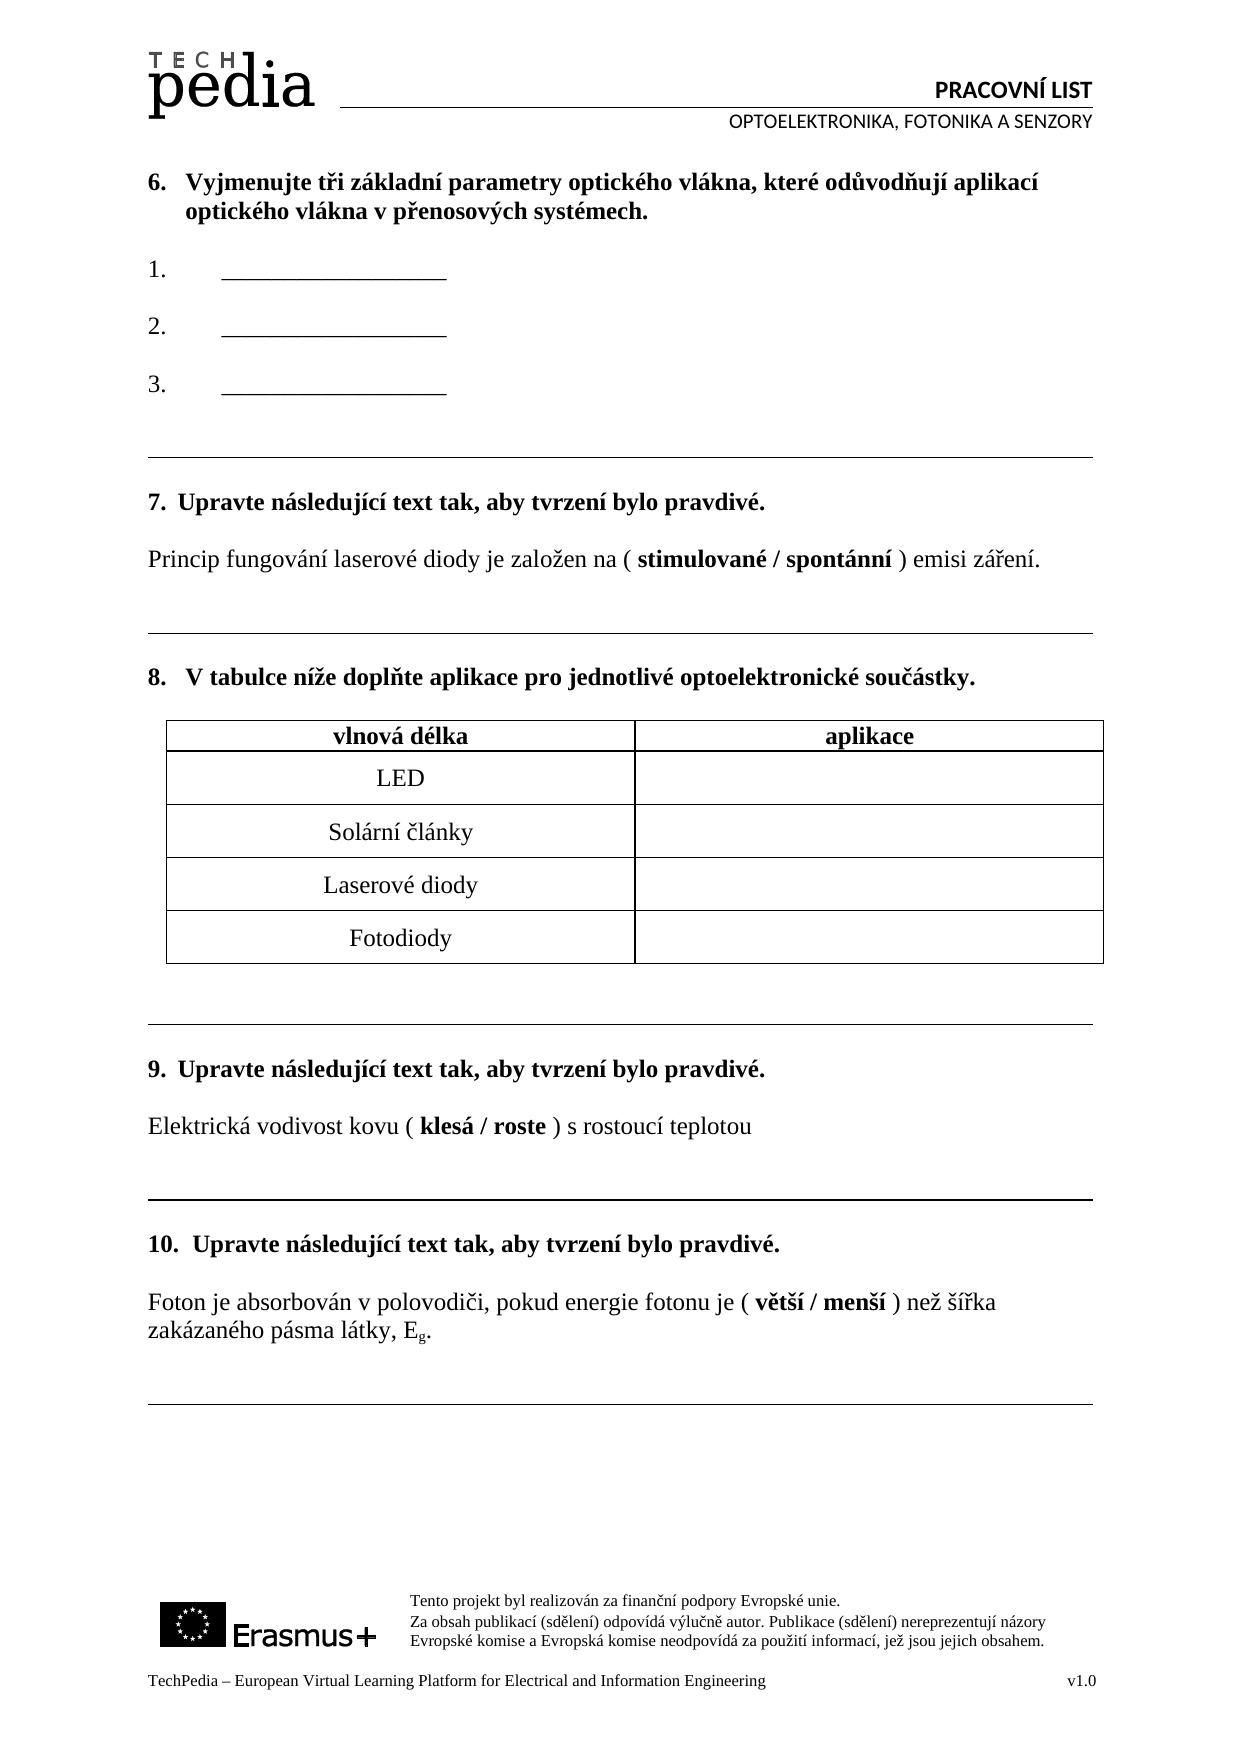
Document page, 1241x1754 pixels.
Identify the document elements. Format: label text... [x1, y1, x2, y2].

table_cell [636, 911, 1103, 963]
text 3. __________________ [148, 369, 1093, 397]
table_header aplikace [636, 721, 1103, 750]
text 1. __________________ [148, 254, 1093, 282]
table_cell [636, 805, 1103, 857]
text Foton je absorbován v polovodiči, pokud energie fotonu je ( větší / menší ) než šířka zakázaného pásma látky, Eg. [148, 1287, 1093, 1344]
table_cell [636, 752, 1103, 804]
table_cell Solární články [167, 805, 634, 857]
text 2. __________________ [148, 311, 1093, 340]
text Upravte následující text tak, aby tvrzení bylo pravdivé. [148, 1054, 1093, 1082]
table_cell Laserové diody [167, 858, 634, 910]
text Upravte následující text tak, aby tvrzení bylo pravdivé. [148, 1229, 1093, 1258]
table_cell [636, 858, 1103, 910]
table_cell Fotodiody [167, 911, 634, 963]
table_header vlnová délka [167, 721, 634, 750]
text Elektrická vodivost kovu ( klesá / roste ) s rostoucí teplotou [148, 1111, 1093, 1140]
text Upravte následující text tak, aby tvrzení bylo pravdivé. [148, 487, 1093, 516]
text Princip fungování laserové diody je založen na ( stimulované / spontánní ) emisi záření. [148, 544, 1093, 573]
text V tabulce níže doplňte aplikace pro jednotlivé optoelektronické součástky. [148, 662, 1093, 691]
table_cell LED [167, 752, 634, 804]
text Vyjmenujte tři základní parametry optického vlákna, které odůvodňují aplikací optického vlákna v přenosových systémech. [148, 167, 1093, 225]
